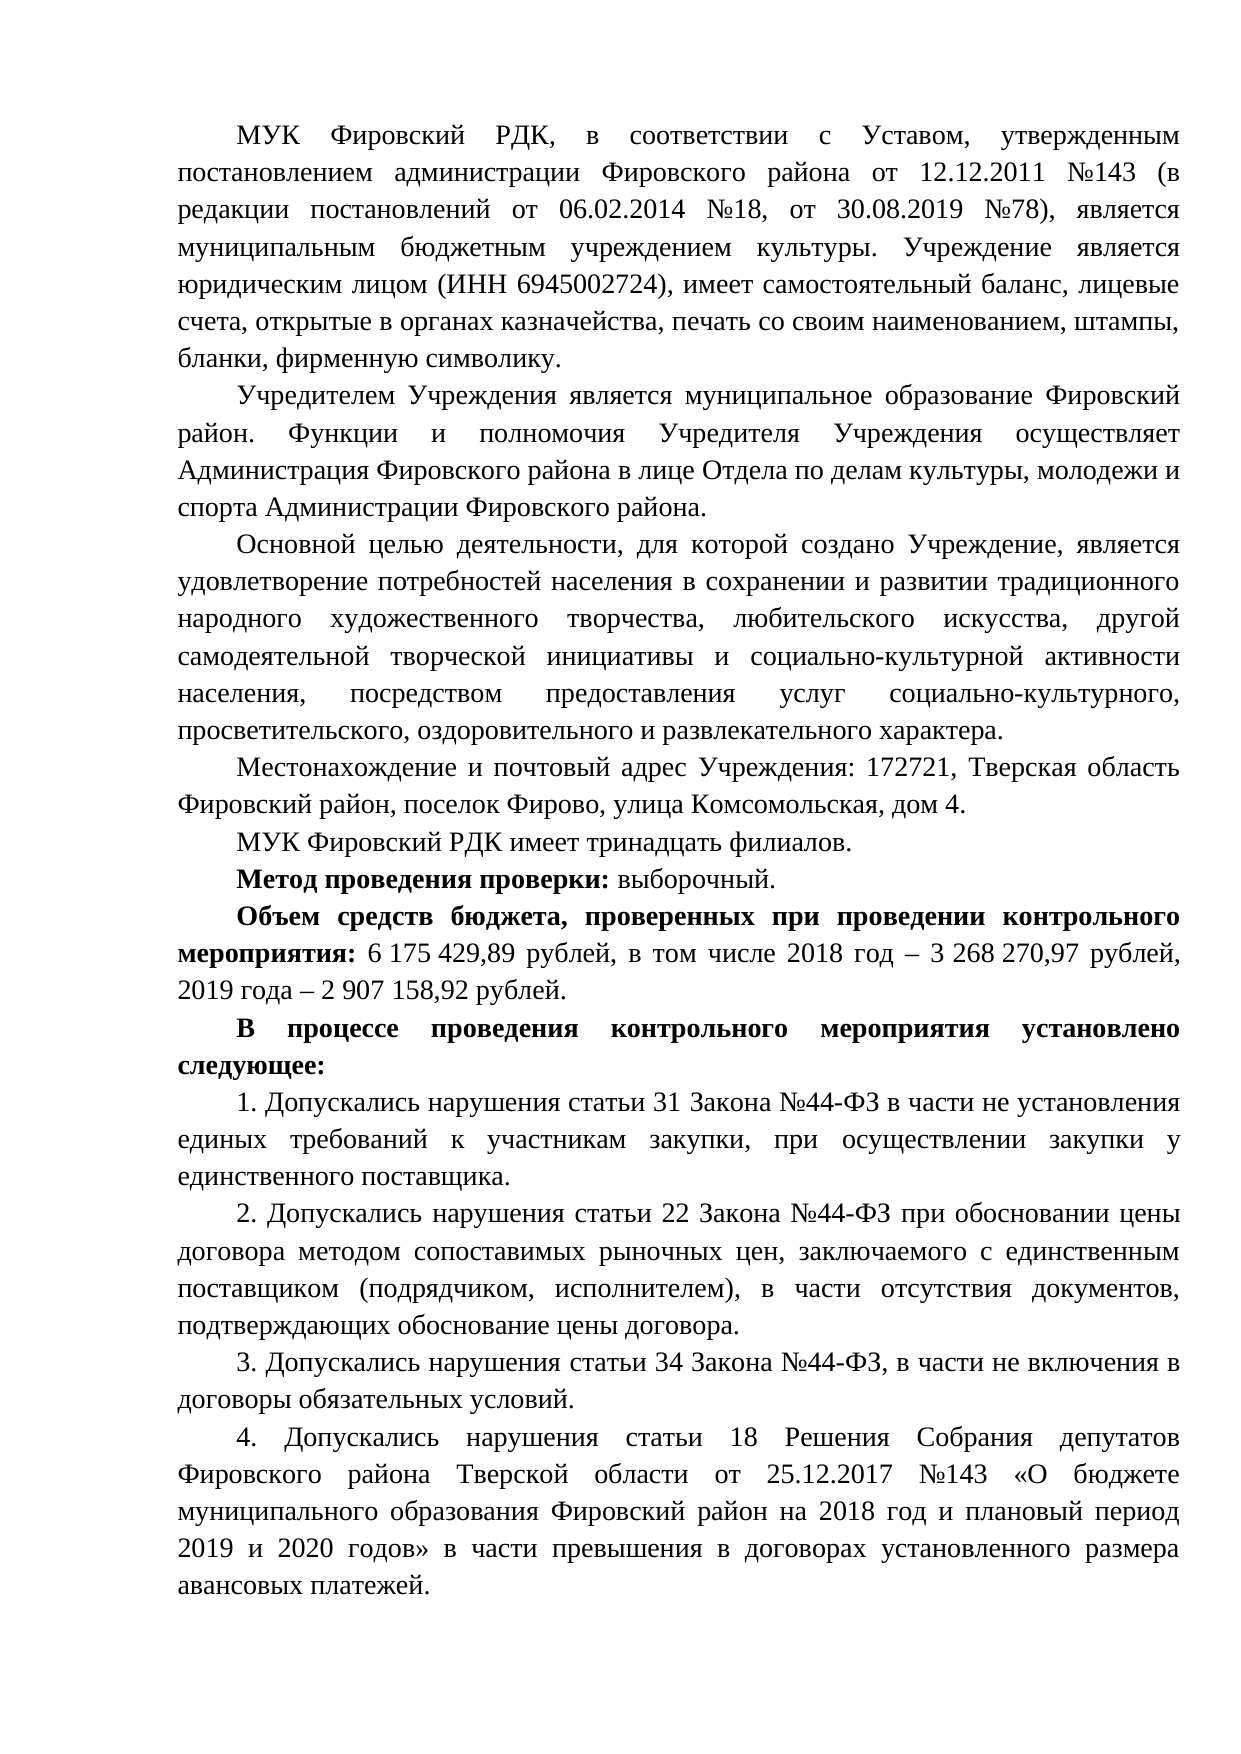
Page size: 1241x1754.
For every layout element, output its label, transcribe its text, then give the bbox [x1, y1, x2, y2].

text Учредителем Учреждения является муниципальное образование Фировский район. Функции и полномочия Учредителя Учреждения осуществляет Администрация Фировского района в лице Отдела по делам культуры, молодежи и спорта Администрации Фировского района. [177, 378, 1181, 522]
text 1. Допускались нарушения статьи 31 Закона №44-ФЗ в части не установления единых требований к участникам закупки, при осуществлении закупки у единственного поставщика. [177, 1085, 1181, 1192]
text 2. Допускались нарушения статьи 22 Закона №44-ФЗ при обосновании цены договора методом сопоставимых рыночных цен, заключаемого с единственным поставщиком (подрядчиком, исполнителем), в части отсутствия документов, подтверждающих обоснование цены договора. [177, 1197, 1181, 1341]
text В процессе проведения контрольного мероприятия установлено следующее: [177, 1011, 1181, 1080]
text Основной целью деятельности, для которой создано Учреждение, является удовлетворение потребностей населения в сохранении и развитии традиционного народного художественного творчества, любительского искусства, другой самодеятельной творческой инициативы и социально-культурной активности населения, посредством предоставления услуг социально-культурного, просветительского, оздоровительного и развлекательного характера. [177, 527, 1181, 746]
text 3. Допускались нарушения статьи 34 Закона №44-ФЗ, в части не включения в договоры обязательных условий. [177, 1345, 1181, 1415]
text МУК Фировский РДК, в соответствии с Уставом, утвержденным постановлением администрации Фировского района от 12.12.2011 №143 (в редакции постановлений от 06.02.2014 №18, от 30.08.2019 №78), является муниципальным бюджетным учреждением культуры. Учреждение является юридическим лицом (ИНН 6945002724), имеет самостоятельный баланс, лицевые счета, открытые в органах казначейства, печать со своим наименованием, штампы, бланки, фирменную символику. [177, 118, 1181, 374]
text 4. Допускались нарушения статьи 18 Решения Собрания депутатов Фировского района Тверской области от 25.12.2017 №143 «О бюджете муниципального образования Фировский район на 2018 год и плановый период 2019 и 2020 годов» в части превышения в договорах установленного размера авансовых платежей. [177, 1420, 1181, 1601]
text МУК Фировский РДК имеет тринадцать филиалов. [177, 825, 1181, 857]
text Метод проведения проверки: выборочный. [177, 862, 1181, 894]
text Местонахождение и почтовый адрес Учреждения: 172721, Тверская область Фировский район, поселок Фирово, улица Комсомольская, дом 4. [177, 750, 1181, 820]
text Объем средств бюджета, проверенных при проведении контрольного мероприятия: 6 175 429,89 рублей, в том числе 2018 год – 3 268 270,97 рублей, 2019 года – 2 907 158,92 рублей. [177, 899, 1181, 1006]
